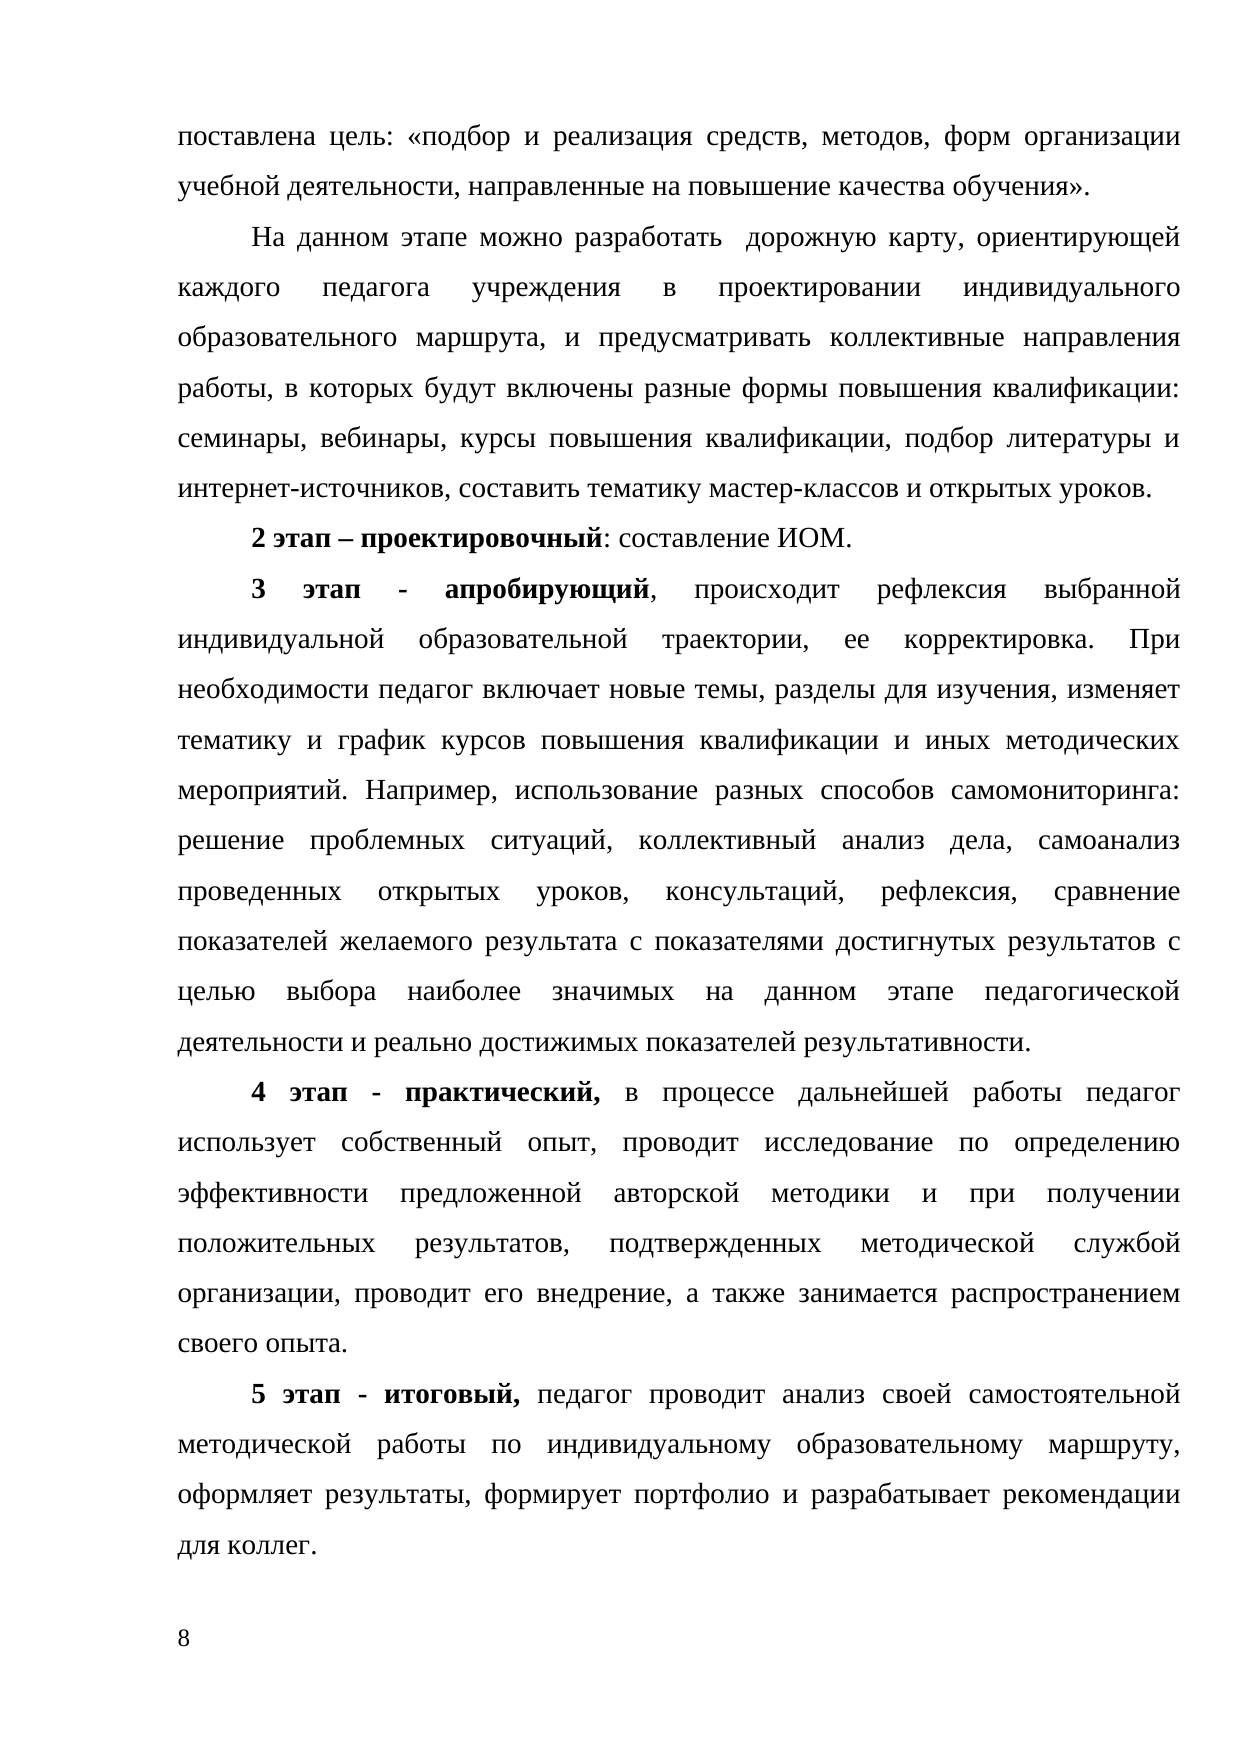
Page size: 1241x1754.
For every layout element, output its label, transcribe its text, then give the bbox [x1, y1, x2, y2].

text 5 этап - итоговый, педагог проводит анализ своей самостоятельной методической работы по индивидуальному образовательному маршруту, оформляет результаты, формирует портфолио и разрабатывает рекомендации для коллег. [177, 1376, 1181, 1560]
text 2 этап – проектировочный: составление ИОМ. [177, 521, 1181, 554]
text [177, 118, 1181, 202]
text На данном этапе можно разработать дорожную карту, ориентирующей каждого педагога учреждения в проектировании индивидуального образовательного маршрута, и предусматривать коллективные направления работы, в которых будут включены разные формы повышения квалификации: семинары, вебинары, курсы повышения квалификации, подбор литературы и интернет-источников, составить тематику мастер-классов и открытых уроков. [177, 219, 1181, 504]
text 3 этап - апробирующий, происходит рефлексия выбранной индивидуальной образовательной траектории, ее корректировка. При необходимости педагог включает новые темы, разделы для изучения, изменяет тематику и график курсов повышения квалификации и иных методических мероприятий. Например, использование разных способов самомониторинга: решение проблемных ситуаций, коллективный анализ дела, самоанализ проведенных открытых уроков, консультаций, рефлексия, сравнение показателей желаемого результата с показателями достигнутых результатов с целью выбора наиболее значимых на данном этапе педагогической деятельности и реально достижимых показателей результативности. [177, 571, 1181, 1057]
text 4 этап - практический, в процессе дальнейшей работы педагог использует собственный опыт, проводит исследование по определению эффективности предложенной авторской методики и при получении положительных результатов, подтвержденных методической службой организации, проводит его внедрение, а также занимается распространением своего опыта. [177, 1074, 1181, 1359]
